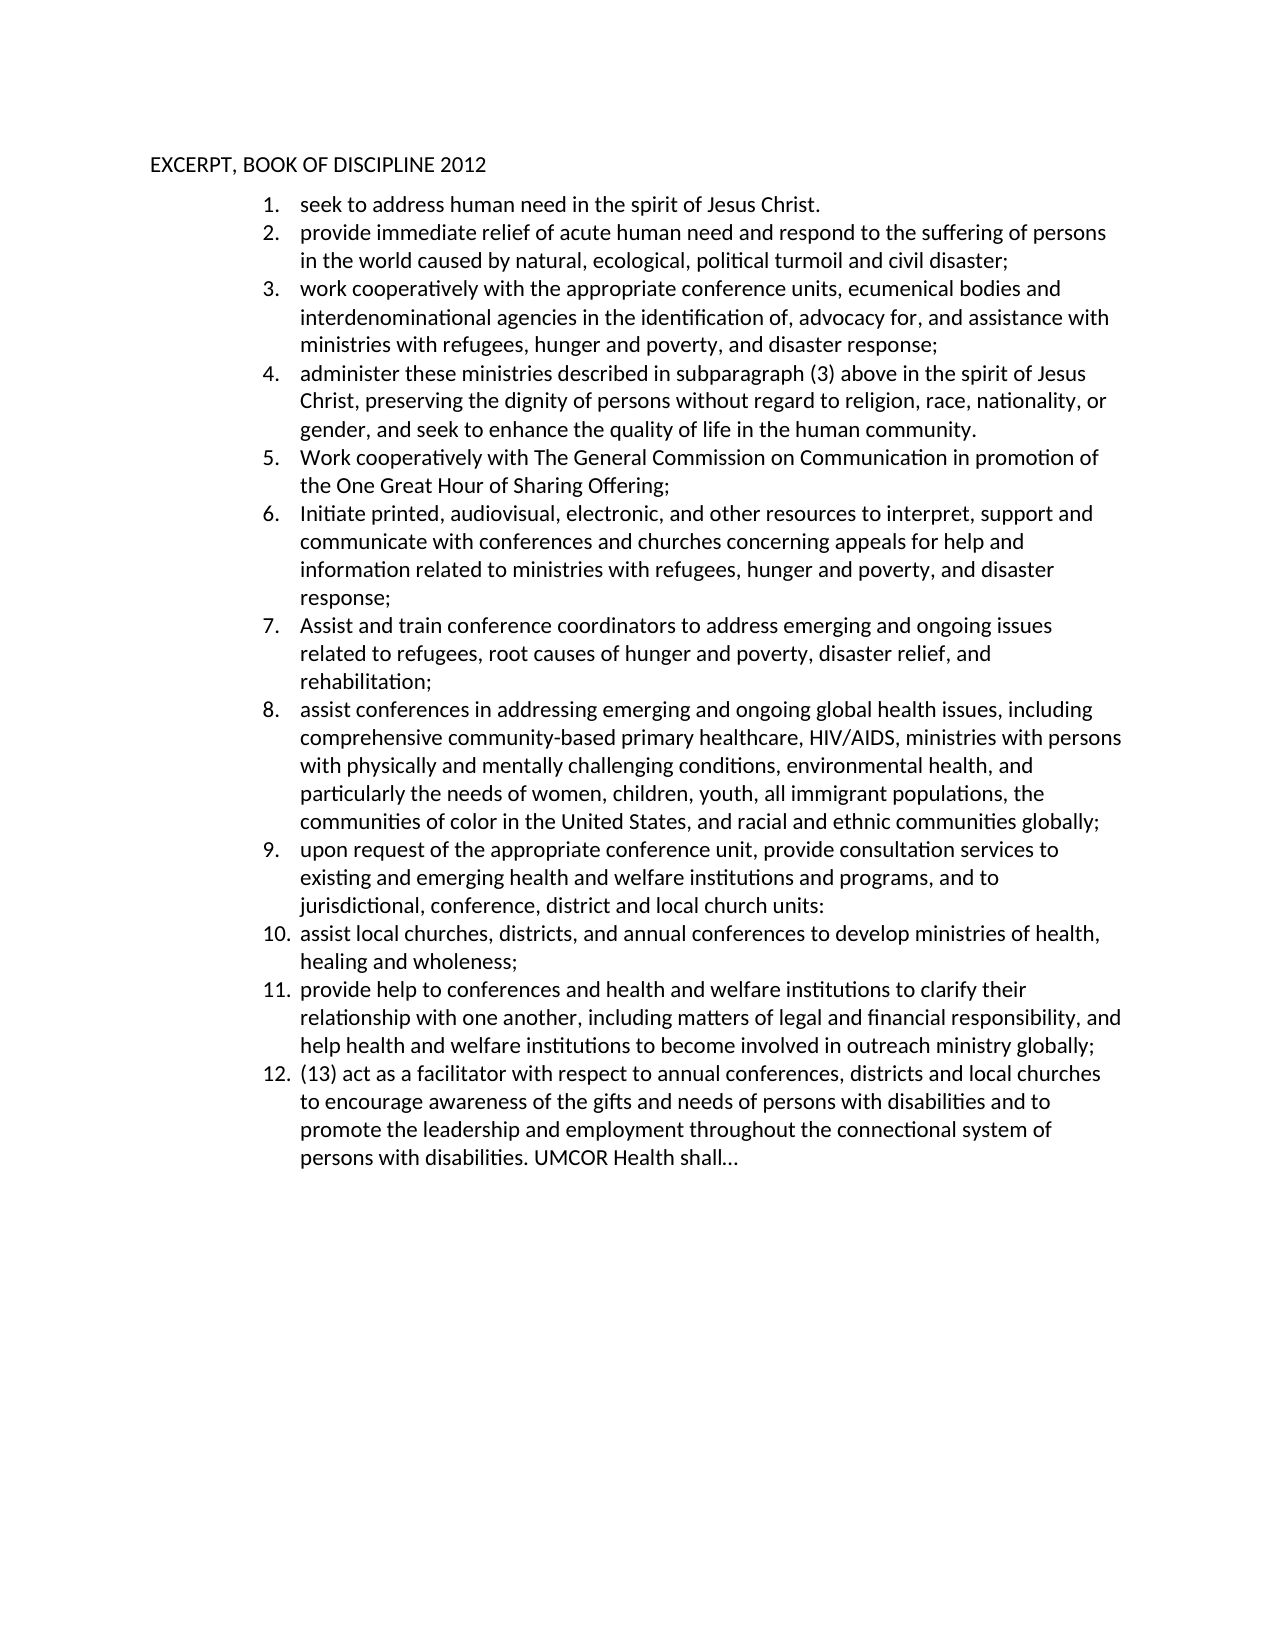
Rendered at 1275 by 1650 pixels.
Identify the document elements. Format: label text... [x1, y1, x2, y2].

list seek to address human need in the spirit of Jesus Christ. [262, 191, 1125, 218]
list assist local churches, districts, and annual conferences to develop ministries of health, healing and wholeness; [262, 919, 1125, 975]
list assist conferences in addressing emerging and ongoing global health issues, including comprehensive community-based primary healthcare, HIV/AIDS, ministries with persons with physically and mentally challenging conditions, environmental health, and particularly the needs of women, children, youth, all immigrant populations, the communities of color in the United States, and racial and ethnic communities globally; [262, 695, 1125, 835]
list Initiate printed, audiovisual, electronic, and other resources to interpret, support and communicate with conferences and churches concerning appeals for help and information related to ministries with refugees, hunger and poverty, and disaster response; [262, 499, 1125, 611]
list upon request of the appropriate conference unit, provide consultation services to existing and emerging health and welfare institutions and programs, and to jurisdictional, conference, district and local church units: [262, 835, 1125, 919]
list Work cooperatively with The General Commission on Communication in promotion of the One Great Hour of Sharing Offering; [262, 443, 1125, 499]
list (13) act as a facilitator with respect to annual conferences, districts and local churches to encourage awareness of the gifts and needs of persons with disabilities and to promote the leadership and employment throughout the connectional system of persons with disabilities. UMCOR Health shall… [262, 1059, 1125, 1171]
list provide immediate relief of acute human need and respond to the suffering of persons in the world caused by natural, ecological, political turmoil and civil disaster; [262, 218, 1125, 274]
list provide help to conferences and health and welfare institutions to clarify their relationship with one another, including matters of legal and financial responsibility, and help health and welfare institutions to become involved in outreach ministry globally; [262, 975, 1125, 1059]
list work cooperatively with the appropriate conference units, ecumenical bodies and interdenominational agencies in the identification of, advocacy for, and assistance with ministries with refugees, hunger and poverty, and disaster response; [262, 274, 1125, 359]
list Assist and train conference coordinators to address emerging and ongoing issues related to refugees, root causes of hunger and poverty, disaster relief, and rehabilitation; [262, 611, 1125, 695]
text EXCERPT, BOOK OF DISCIPLINE 2012 [150, 150, 1125, 178]
list administer these ministries described in subparagraph (3) above in the spirit of Jesus Christ, preserving the dignity of persons without regard to religion, race, nationality, or gender, and seek to enhance the quality of life in the human community. [262, 359, 1125, 443]
